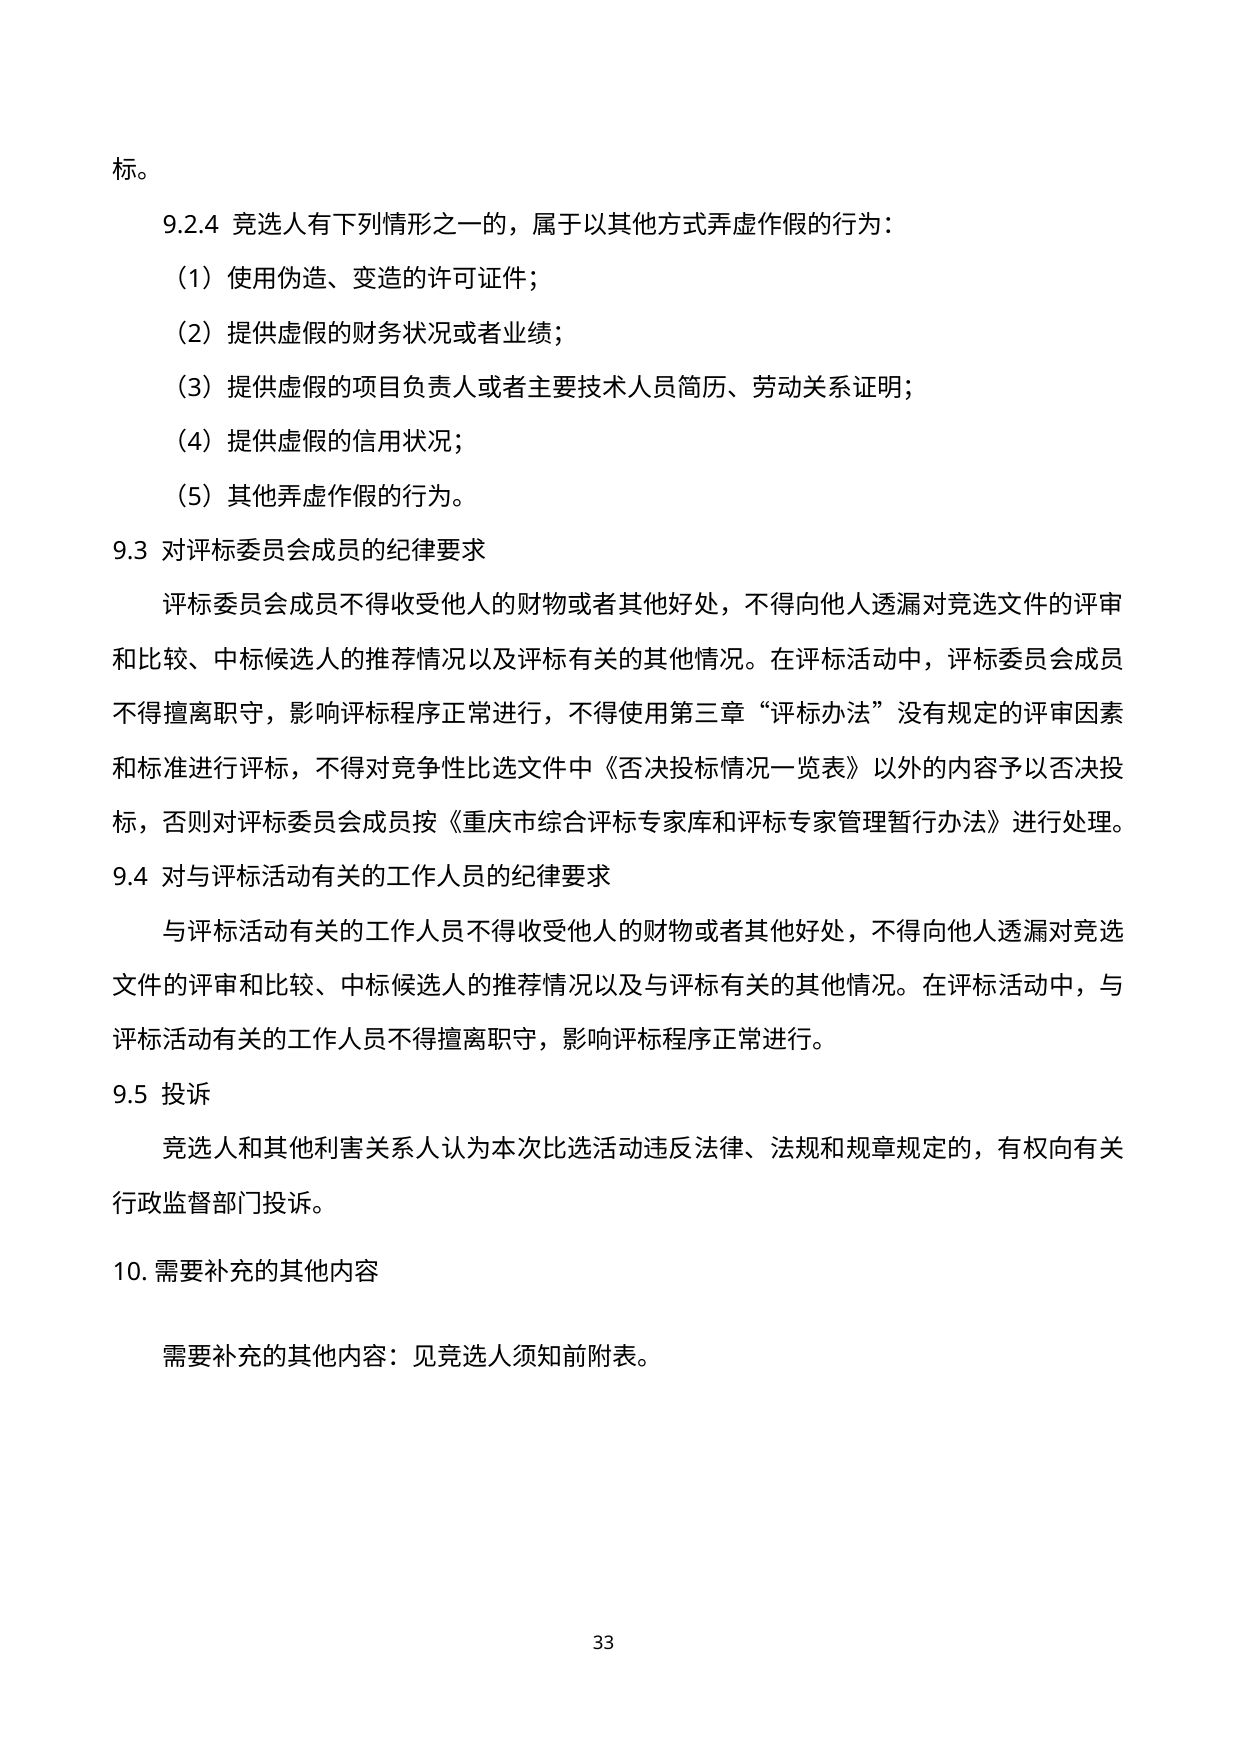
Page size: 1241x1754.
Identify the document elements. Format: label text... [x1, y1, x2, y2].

subtitle 9.3 对评标委员会成员的纪律要求 [112, 531, 1128, 567]
subtitle 10. 需要补充的其他内容 [112, 1237, 1128, 1302]
text 需要补充的其他内容：见竞选人须知前附表。 [112, 1337, 1128, 1373]
text （3）提供虚假的项目负责人或者主要技术人员简历、劳动关系证明； [112, 367, 1128, 404]
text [112, 150, 1128, 186]
subtitle 9.4 对与评标活动有关的工作人员的纪律要求 [112, 857, 1128, 893]
text （1）使用伪造、变造的许可证件； [112, 259, 1128, 295]
subtitle 9.5 投诉 [112, 1074, 1128, 1111]
text 竞选人和其他利害关系人认为本次比选活动违反法律、法规和规章规定的，有权向有关行政监督部门投诉。 [112, 1129, 1128, 1219]
text 与评标活动有关的工作人员不得收受他人的财物或者其他好处，不得向他人透漏对竞选文件的评审和比较、中标候选人的推荐情况以及与评标有关的其他情况。在评标活动中，与评标活动有关的工作人员不得擅离职守，影响评标程序正常进行。 [112, 911, 1128, 1056]
text 评标委员会成员不得收受他人的财物或者其他好处，不得向他人透漏对竞选文件的评审和比较、中标候选人的推荐情况以及评标有关的其他情况。在评标活动中，评标委员会成员不得擅离职守，影响评标程序正常进行，不得使用第三章“评标办法”没有规定的评审因素和标准进行评标，不得对竞争性比选文件中《否决投标情况一览表》以外的内容予以否决投标，否则对评标委员会成员按《重庆市综合评标专家库和评标专家管理暂行办法》进行处理。 [112, 585, 1128, 839]
text （4）提供虚假的信用状况； [112, 422, 1128, 458]
text 9.2.4 竞选人有下列情形之一的，属于以其他方式弄虚作假的行为： [112, 204, 1128, 241]
text （2）提供虚假的财务状况或者业绩； [112, 313, 1128, 349]
text （5）其他弄虚作假的行为。 [112, 476, 1128, 512]
